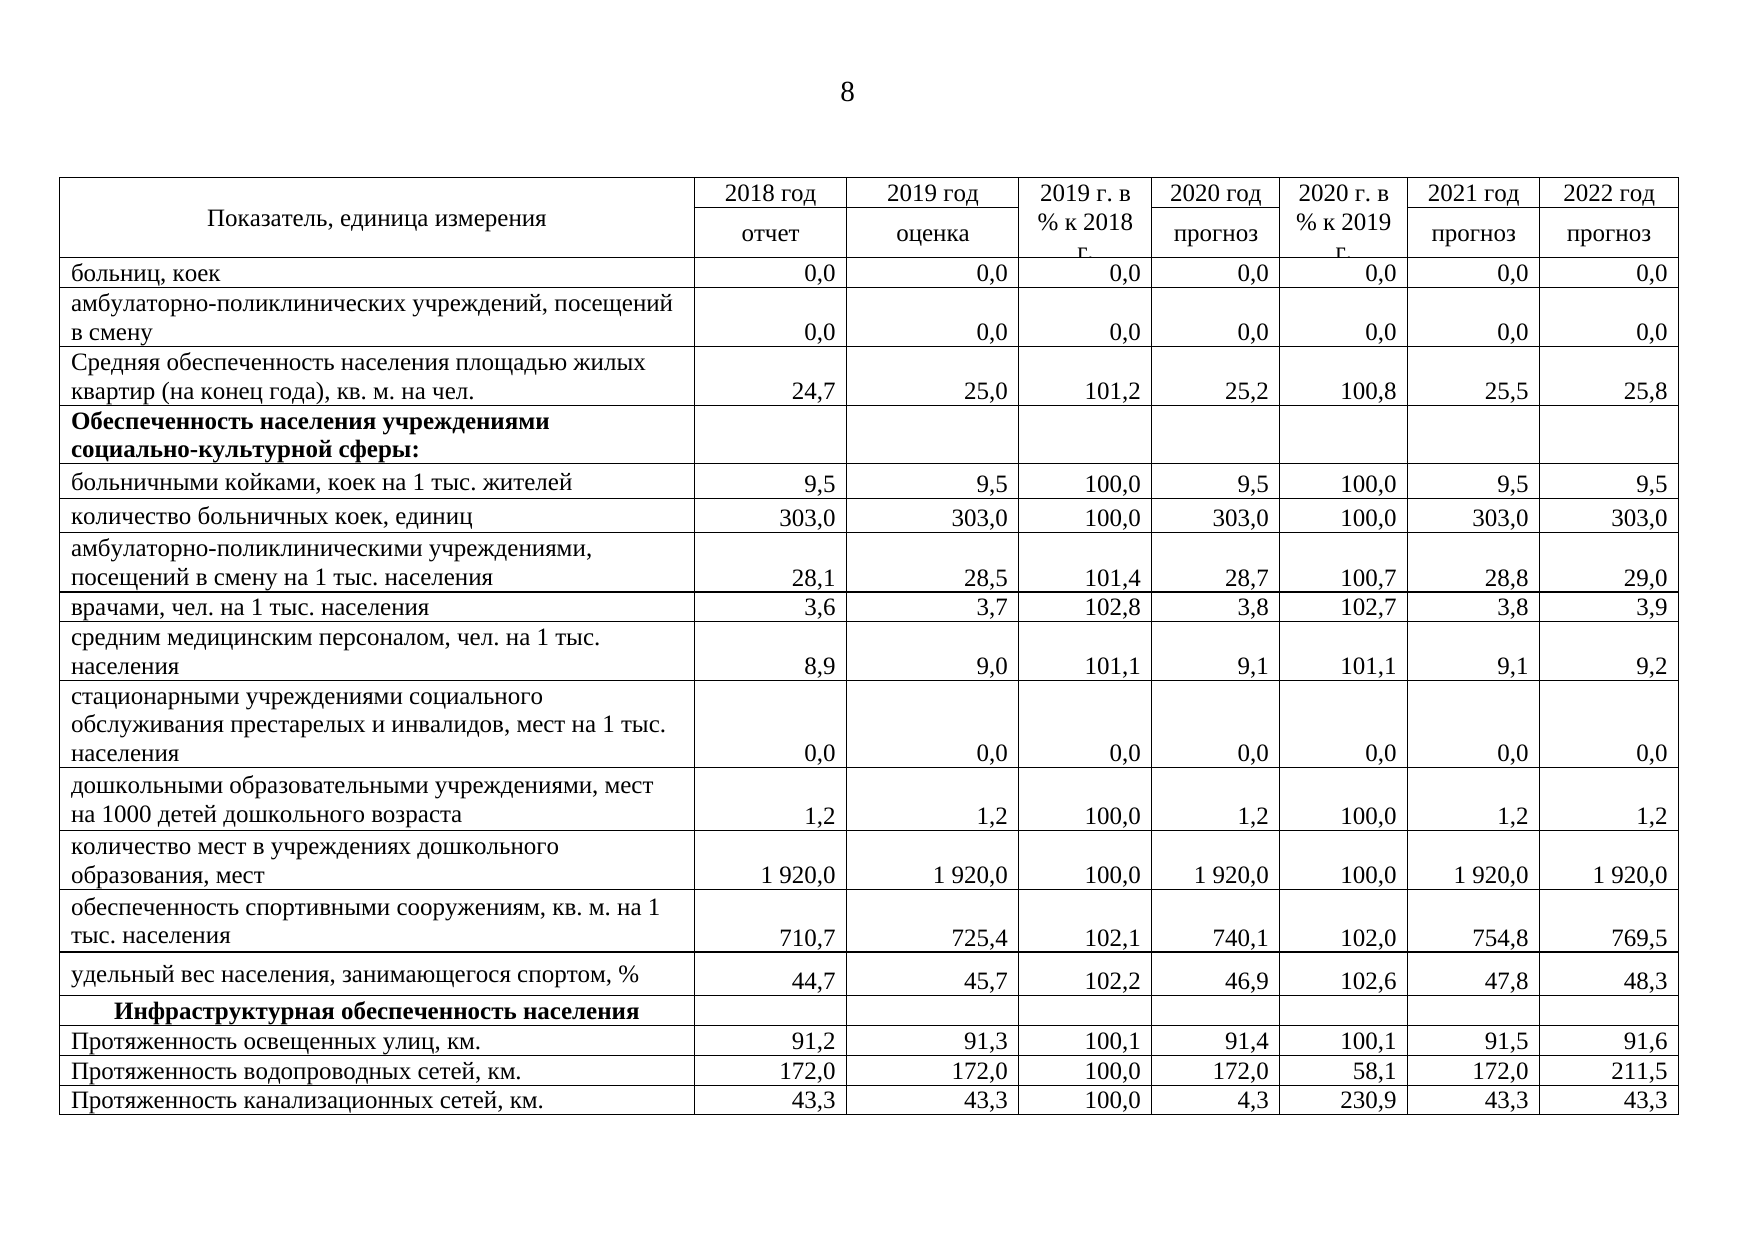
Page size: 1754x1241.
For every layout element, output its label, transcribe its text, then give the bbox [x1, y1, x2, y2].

table_cell 172,0 [847, 1056, 1018, 1084]
table_cell 102,7 [1280, 593, 1407, 621]
table_cell 9,5 [1408, 464, 1539, 498]
table_cell 172,0 [695, 1056, 846, 1084]
table_cell 47,8 [1408, 953, 1539, 995]
table_cell больниц, коек [60, 258, 694, 287]
table_header 2018 год [695, 178, 846, 207]
table_cell оценка [847, 208, 1018, 257]
table_cell обеспеченность спортивными сооружениям, кв. м. на 1 тыс. населения [60, 890, 694, 951]
table_cell 303,0 [695, 499, 846, 532]
table_cell [1408, 406, 1539, 463]
table_cell 0,0 [1280, 681, 1407, 767]
table_cell 91,6 [1540, 1026, 1678, 1055]
table_cell прогноз [1540, 208, 1678, 257]
table_cell 102,2 [1019, 953, 1151, 995]
table_cell 29,0 [1540, 533, 1678, 591]
table_cell количество больничных коек, единиц [60, 499, 694, 532]
table_cell 100,0 [1019, 831, 1151, 889]
table_cell 101,2 [1019, 347, 1151, 405]
table_cell 100,0 [1019, 1056, 1151, 1084]
table_cell [1280, 996, 1407, 1025]
table_cell 43,3 [1408, 1086, 1539, 1114]
table_cell 101,1 [1019, 622, 1151, 680]
table_cell 28,7 [1152, 533, 1279, 591]
table_cell стационарными учреждениями социального обслуживания престарелых и инвалидов, мест на 1 тыс. населения [60, 681, 694, 767]
table_cell 3,7 [847, 593, 1018, 621]
table_cell 0,0 [1540, 258, 1678, 287]
table_cell 100,1 [1280, 1026, 1407, 1055]
table_cell 100,0 [1280, 464, 1407, 498]
table_cell прогноз [1408, 208, 1539, 257]
table_cell 9,5 [847, 464, 1018, 498]
table_cell 100,8 [1280, 347, 1407, 405]
table_cell 0,0 [1408, 681, 1539, 767]
table_cell амбулаторно-поликлинических учреждений, посещений в смену [60, 288, 694, 346]
table_cell 0,0 [1152, 681, 1279, 767]
table_cell 230,9 [1280, 1086, 1407, 1114]
table_cell [1540, 406, 1678, 463]
table_cell [847, 406, 1018, 463]
table_cell 46,9 [1152, 953, 1279, 995]
table_cell 0,0 [1540, 681, 1678, 767]
table_cell 100,1 [1019, 1026, 1151, 1055]
table_cell 100,0 [1280, 499, 1407, 532]
table_header 2019 год [847, 178, 1018, 207]
table_cell 754,8 [1408, 890, 1539, 951]
table_header 2020 год [1152, 178, 1279, 207]
table_cell [1408, 996, 1539, 1025]
table_cell Протяженность канализационных сетей, км. [60, 1086, 694, 1114]
table_cell 3,6 [695, 593, 846, 621]
table_cell 102,8 [1019, 593, 1151, 621]
table_cell 0,0 [847, 258, 1018, 287]
table_cell 100,0 [1280, 768, 1407, 829]
table_cell врачами, чел. на 1 тыс. населения [60, 593, 694, 621]
table_cell [1019, 406, 1151, 463]
table_cell 102,1 [1019, 890, 1151, 951]
table_cell 0,0 [1152, 288, 1279, 346]
table_cell [1540, 996, 1678, 1025]
table_cell 3,8 [1408, 593, 1539, 621]
table_cell [695, 996, 846, 1025]
table_cell 740,1 [1152, 890, 1279, 951]
table_cell 9,5 [1540, 464, 1678, 498]
table_cell 25,0 [847, 347, 1018, 405]
table_cell 0,0 [1280, 258, 1407, 287]
table_cell 43,3 [1540, 1086, 1678, 1114]
table_cell Инфраструктурная обеспеченность населения [60, 996, 694, 1025]
table_cell 43,3 [695, 1086, 846, 1114]
table_cell 1 920,0 [1152, 831, 1279, 889]
table_cell 0,0 [1408, 288, 1539, 346]
table_cell 303,0 [1152, 499, 1279, 532]
table_cell 1,2 [1408, 768, 1539, 829]
table_cell 25,5 [1408, 347, 1539, 405]
table_header 2021 год [1408, 178, 1539, 207]
table_cell 44,7 [695, 953, 846, 995]
table_cell 172,0 [1152, 1056, 1279, 1084]
table_cell [695, 406, 846, 463]
table_header 2019 г. в % к 2018 г. [1019, 178, 1151, 257]
table_cell количество мест в учреждениях дошкольного образования, мест [60, 831, 694, 889]
table_cell 9,0 [847, 622, 1018, 680]
table_cell удельный вес населения, занимающегося спортом, % [60, 953, 694, 995]
table_cell [1019, 996, 1151, 1025]
table_cell 0,0 [1152, 258, 1279, 287]
table_cell 28,8 [1408, 533, 1539, 591]
table_cell 0,0 [695, 681, 846, 767]
table_cell [1280, 406, 1407, 463]
table_cell [1152, 406, 1279, 463]
table_cell 0,0 [847, 288, 1018, 346]
table_cell 0,0 [1019, 681, 1151, 767]
table_cell 102,6 [1280, 953, 1407, 995]
table_cell 1,2 [847, 768, 1018, 829]
table_cell 303,0 [1540, 499, 1678, 532]
table_cell 101,1 [1280, 622, 1407, 680]
table_cell 28,1 [695, 533, 846, 591]
table_cell 25,8 [1540, 347, 1678, 405]
table_cell больничными койками, коек на 1 тыс. жителей [60, 464, 694, 498]
table_cell 0,0 [695, 258, 846, 287]
table_cell Обеспеченность населения учреждениями социально-культурной сферы: [60, 406, 694, 463]
table_cell прогноз [1152, 208, 1279, 257]
table_cell Протяженность водопроводных сетей, км. [60, 1056, 694, 1084]
table_cell отчет [695, 208, 846, 257]
table_cell 9,5 [1152, 464, 1279, 498]
table_cell 28,5 [847, 533, 1018, 591]
table_cell 769,5 [1540, 890, 1678, 951]
table_cell [847, 996, 1018, 1025]
table_cell 101,4 [1019, 533, 1151, 591]
table_cell 25,2 [1152, 347, 1279, 405]
table_cell [1152, 996, 1279, 1025]
table_cell амбулаторно-поликлиническими учреждениями, посещений в смену на 1 тыс. населения [60, 533, 694, 591]
table_cell 102,0 [1280, 890, 1407, 951]
table_cell 303,0 [1408, 499, 1539, 532]
table_cell 3,8 [1152, 593, 1279, 621]
table_cell 1 920,0 [847, 831, 1018, 889]
table_cell 9,1 [1152, 622, 1279, 680]
table_cell 100,0 [1019, 464, 1151, 498]
table_cell 0,0 [1408, 258, 1539, 287]
table_cell 4,3 [1152, 1086, 1279, 1114]
table_cell 1,2 [1152, 768, 1279, 829]
table_header 2022 год [1540, 178, 1678, 207]
table_cell 1 920,0 [1408, 831, 1539, 889]
table_cell 8,9 [695, 622, 846, 680]
table_cell 172,0 [1408, 1056, 1539, 1084]
table_cell 725,4 [847, 890, 1018, 951]
table_cell 58,1 [1280, 1056, 1407, 1084]
table_cell 48,3 [1540, 953, 1678, 995]
table_header Показатель, единица измерения [60, 178, 694, 257]
table_cell 100,0 [1019, 499, 1151, 532]
table_cell 1,2 [1540, 768, 1678, 829]
table_cell 43,3 [847, 1086, 1018, 1114]
table_cell 1,2 [695, 768, 846, 829]
table_cell 0,0 [1019, 258, 1151, 287]
table_cell 3,9 [1540, 593, 1678, 621]
table_cell 91,3 [847, 1026, 1018, 1055]
table_cell 0,0 [1280, 288, 1407, 346]
table_cell Протяженность освещенных улиц, км. [60, 1026, 694, 1055]
table_cell 1 920,0 [1540, 831, 1678, 889]
table_cell 91,5 [1408, 1026, 1539, 1055]
table_cell 0,0 [695, 288, 846, 346]
table_cell 100,0 [1280, 831, 1407, 889]
table_cell 211,5 [1540, 1056, 1678, 1084]
table_cell 0,0 [1540, 288, 1678, 346]
table_cell 9,5 [695, 464, 846, 498]
table_cell 91,2 [695, 1026, 846, 1055]
table_cell 45,7 [847, 953, 1018, 995]
table_cell Средняя обеспеченность населения площадью жилых квартир (на конец года), кв. м. на чел. [60, 347, 694, 405]
table_cell 100,0 [1019, 1086, 1151, 1114]
table_cell 9,1 [1408, 622, 1539, 680]
table_cell 710,7 [695, 890, 846, 951]
table_cell средним медицинским персоналом, чел. на 1 тыс. населения [60, 622, 694, 680]
table_cell 24,7 [695, 347, 846, 405]
table_cell 0,0 [1019, 288, 1151, 346]
table_cell дошкольными образовательными учреждениями, мест на 1000 детей дошкольного возраста [60, 768, 694, 829]
table_cell 9,2 [1540, 622, 1678, 680]
table_header 2020 г. в % к 2019 г. [1280, 178, 1407, 257]
table_cell 1 920,0 [695, 831, 846, 889]
table_cell 0,0 [847, 681, 1018, 767]
table_cell 91,4 [1152, 1026, 1279, 1055]
table_cell 100,7 [1280, 533, 1407, 591]
table_cell 100,0 [1019, 768, 1151, 829]
table_cell 303,0 [847, 499, 1018, 532]
